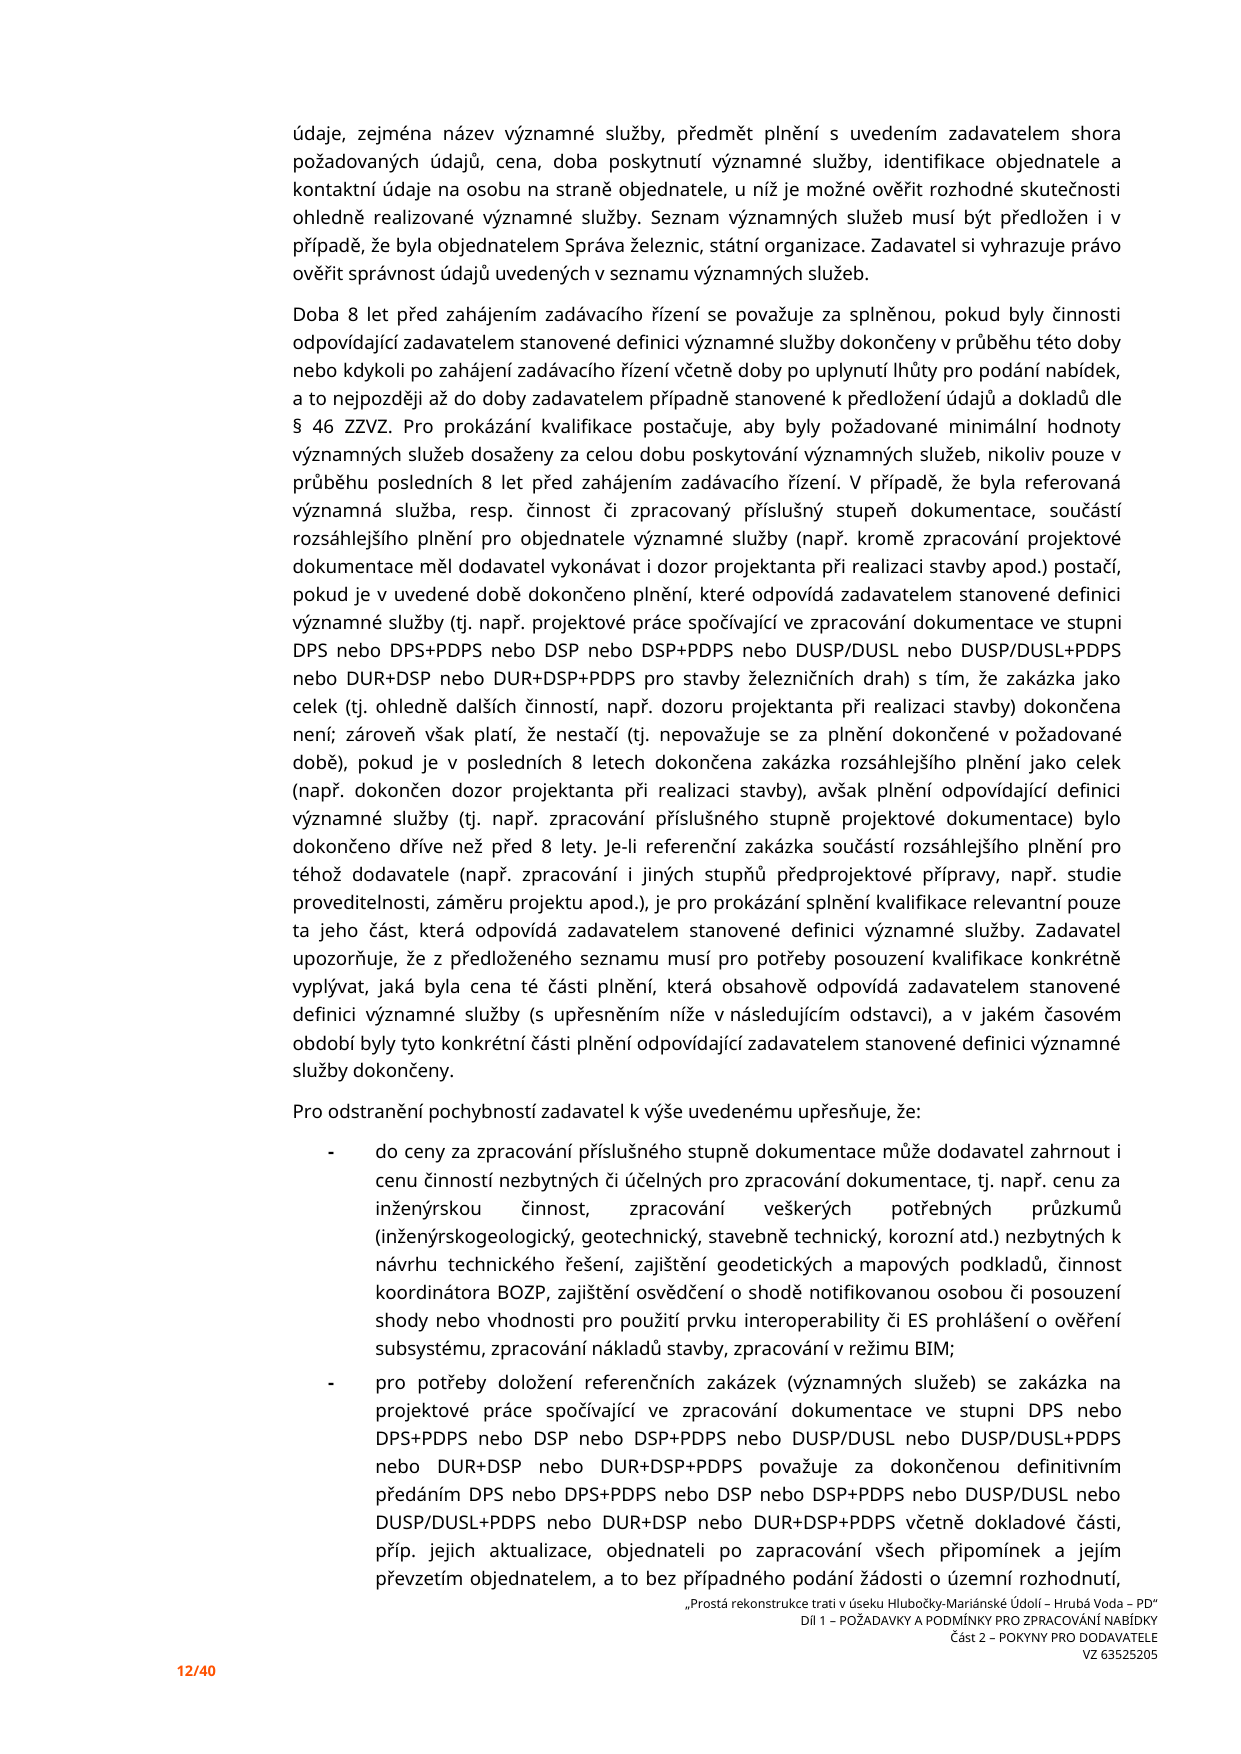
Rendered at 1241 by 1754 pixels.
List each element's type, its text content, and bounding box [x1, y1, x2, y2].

text do ceny za zpracování příslušného stupně dokumentace může dodavatel zahrnout i cenu činností nezbytných či účelných pro zpracování dokumentace, tj. např. cenu za inženýrskou činnost, zpracování veškerých potřebných průzkumů (inženýrskogeologický, geotechnický, stavebně technický, korozní atd.) nezbytných k návrhu technického řešení, zajištění geodetických a mapových podkladů, činnost koordinátora BOZP, zajištění osvědčení o shodě notifikovanou osobou či posouzení shody nebo vhodnosti pro použití prvku interoperability či ES prohlášení o ověření subsystému, zpracování nákladů stavby, zpracování v režimu BIM; [328, 1139, 1122, 1361]
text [328, 1369, 1122, 1591]
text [292, 121, 1122, 286]
text Doba 8 let před zahájením zadávacího řízení se považuje za splněnou, pokud byly činnosti odpovídající zadavatelem stanovené definici významné služby dokončeny v průběhu této doby nebo kdykoli po zahájení zadávacího řízení včetně doby po uplynutí lhůty pro podání nabídek, a to nejpozději až do doby zadavatelem případně stanovené k předložení údajů a dokladů dle § 46 ZZVZ. Pro prokázání kvalifikace postačuje, aby byly požadované minimální hodnoty významných služeb dosaženy za celou dobu poskytování významných služeb, nikoliv pouze v průběhu posledních 8 let před zahájením zadávacího řízení. V případě, že byla referovaná významná služba, resp. činnost či zpracovaný příslušný stupeň dokumentace, součástí rozsáhlejšího plnění pro objednatele významné služby (např. kromě zpracování projektové dokumentace měl dodavatel vykonávat i dozor projektanta při realizaci stavby apod.) postačí, pokud je v uvedené době dokončeno plnění, které odpovídá zadavatelem stanovené definici významné služby (tj. např. projektové práce spočívající ve zpracování dokumentace ve stupni DPS nebo DPS+PDPS nebo DSP nebo DSP+PDPS nebo DUSP/DUSL nebo DUSP/DUSL+PDPS nebo DUR+DSP nebo DUR+DSP+PDPS pro stavby železničních drah) s tím, že zakázka jako celek (tj. ohledně dalších činností, např. dozoru projektanta při realizaci stavby) dokončena není; zároveň však platí, že nestačí (tj. nepovažuje se za plnění dokončené v požadované době), pokud je v posledních 8 letech dokončena zakázka rozsáhlejšího plnění jako celek (např. dokončen dozor projektanta při realizaci stavby), avšak plnění odpovídající definici významné služby (tj. např. zpracování příslušného stupně projektové dokumentace) bylo dokončeno dříve než před 8 lety. Je-li referenční zakázka součástí rozsáhlejšího plnění pro téhož dodavatele (např. zpracování i jiných stupňů předprojektové přípravy, např. studie proveditelnosti, záměru projektu apod.), je pro prokázání splnění kvalifikace relevantní pouze ta jeho část, která odpovídá zadavatelem stanovené definici významné služby. Zadavatel upozorňuje, že z předloženého seznamu musí pro potřeby posouzení kvalifikace konkrétně vyplývat, jaká byla cena té části plnění, která obsahově odpovídá zadavatelem stanovené definici významné služby (s upřesněním níže v následujícím odstavci), a v jakém časovém období byly tyto konkrétní části plnění odpovídající zadavatelem stanovené definici významné služby dokončeny. [292, 301, 1122, 1083]
text Pro odstranění pochybností zadavatel k výše uvedenému upřesňuje, že: [292, 1098, 1122, 1124]
